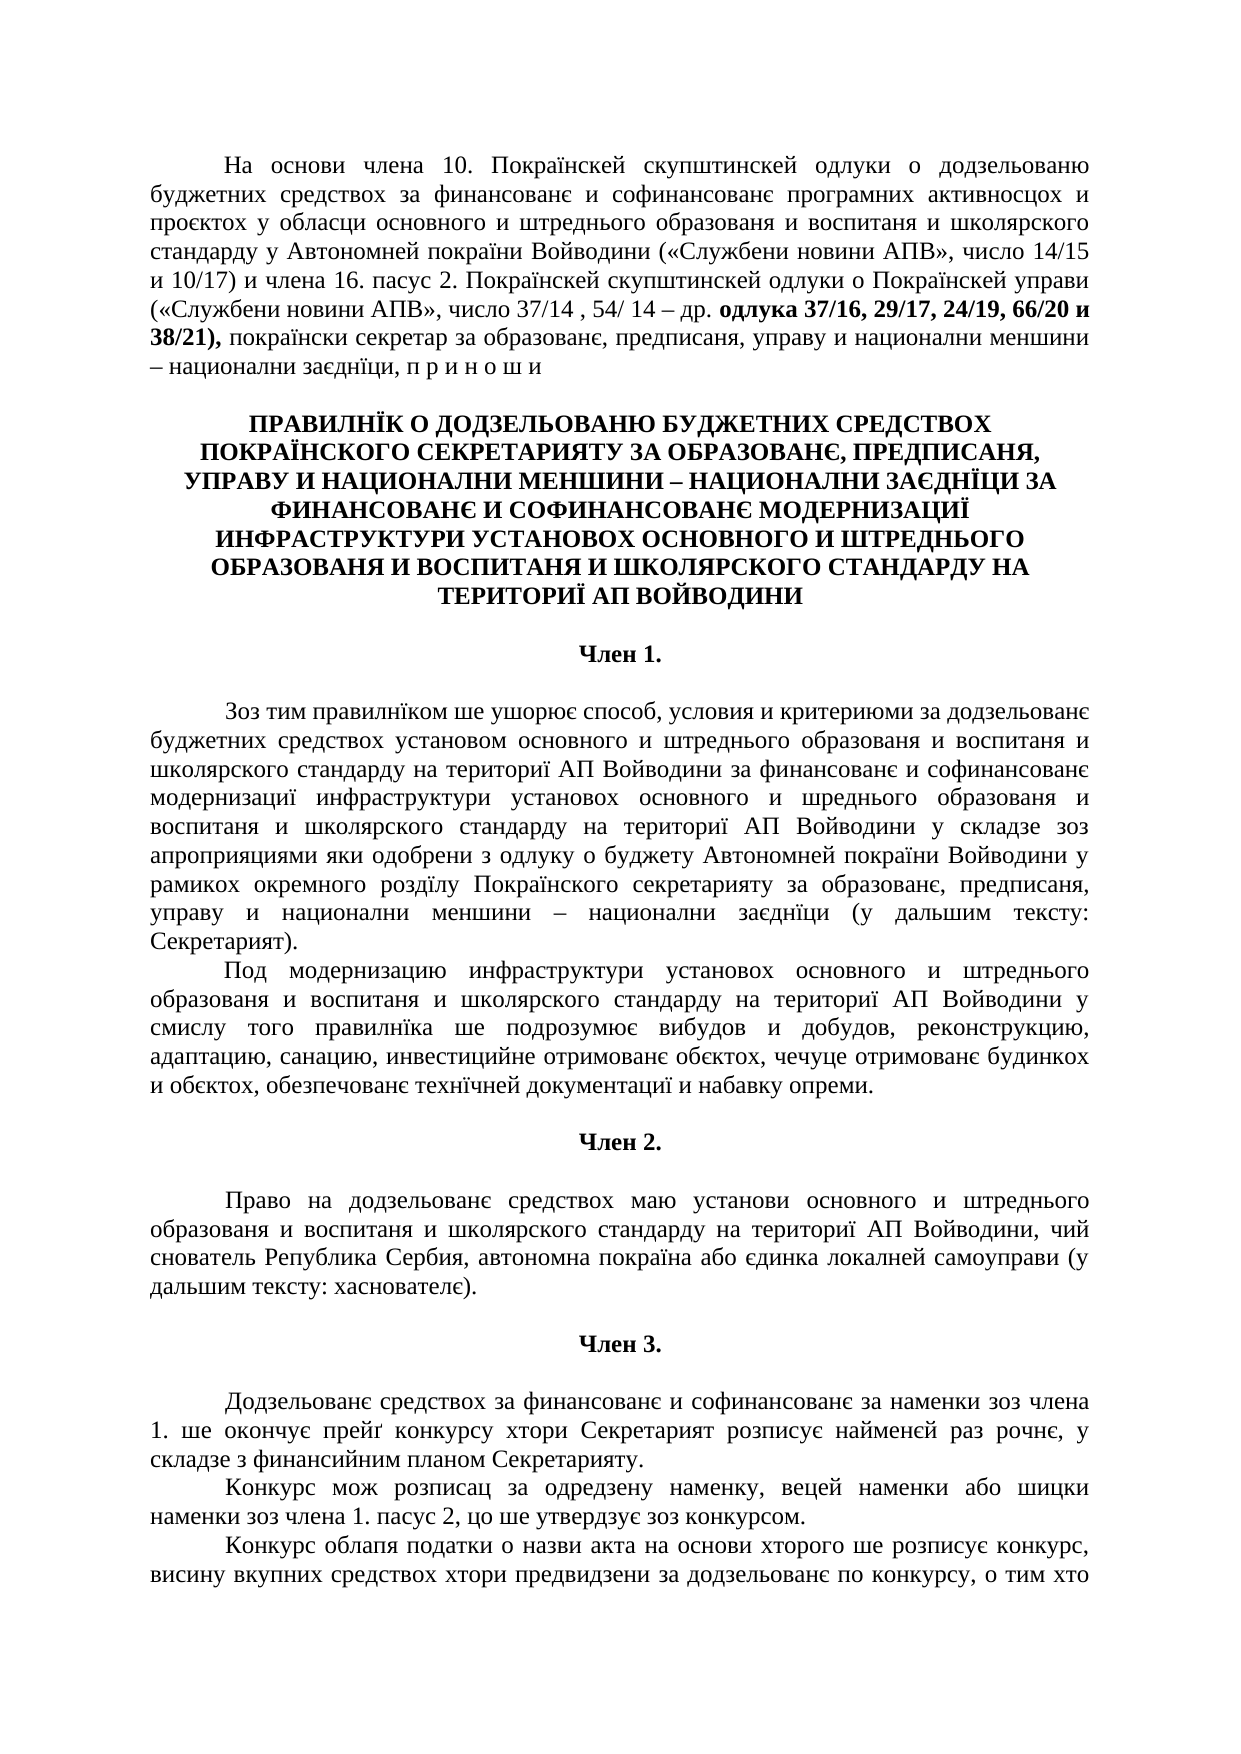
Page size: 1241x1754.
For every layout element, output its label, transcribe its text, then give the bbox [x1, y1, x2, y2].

text Под модернизацию инфраструктури установох основного и штреднього образованя и воспитаня и школярского стандарду на териториї АП Войводини у смислу того правилнїка ше подрозумює вибудов и добудов, реконструкцию, адаптацию, санацию, инвестицийне отримованє обєктох, чечуце отримованє будинкох и обєктох, обезпечованє технїчней документациї и набавку опреми. [150, 955, 1090, 1099]
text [150, 1530, 1090, 1587]
text Члeн 3. [150, 1329, 1090, 1357]
text Право на додзельованє средствох маю установи основного и штреднього образованя и воспитаня и школярского стандарду на териториї АП Войводини, чий снователь Република Сербия, автономна покраїна або єдинка локалней самоуправи (у дальшим тексту: хаснователє). [150, 1185, 1090, 1300]
text Члeн 2. [150, 1127, 1090, 1156]
text Зоз тим правилнїком ше ушорює способ, условия и критериюми за додзельованє буджетних средствох установом основного и штреднього образованя и воспитаня и школярского стандарду на териториї АП Войводини за финансованє и софинансованє модернизациї инфраструктури установох основного и шреднього образованя и воспитаня и школярского стандарду на териториї АП Войводини у складзе зоз апроприяциями яки одобрени з одлуку о буджету Автономней покраїни Войводини у рамикох окремного роздїлу Покраїнского секретарияту за образованє, предписаня, управу и национални меншини – национални заєднїци (у дальшим тексту: Секретарият). [150, 696, 1090, 955]
text Члeн 1. [150, 639, 1090, 667]
text На основи члена 10. Покраїнскей скупштинскей одлуки о додзельованю буджетних средствох за финансованє и софинансованє програмних активносцох и проєктох у обласци основного и штреднього образованя и воспитаня и школярского стандарду у Автономней покраїни Войводини («Службени новини АПВ», число 14/15 и 10/17) и члена 16. пасус 2. Покраїнскей скупштинскей одлуки о Покраїнскей управи («Службени новини АПВ», число 37/14 , 54/ 14 – др. одлука 37/16, 29/17, 24/19, 66/20 и 38/21), покраїнски секретар за образованє, предписаня, управу и национални меншини – национални заєднїци, п р и н о ш и [150, 150, 1090, 380]
text ПРАВИЛНЇК O ДОДЗЕЛЬОВАНЮ БУДЖЕТНИХ СРЕДСТВОХ ПОКРАЇНСКОГО СЕКРЕТАРИЯТУ ЗА ОБРАЗОВАНЄ, ПРЕДПИСАНЯ, УПРАВУ И НАЦИОНАЛНИ МЕНШИНИ – НАЦИОНАЛНИ ЗАЄДНЇЦИ ЗА ФИНАНСОВАНЄ И СОФИНАНСОВАНЄ МОДЕРНИЗАЦИЇ ИНФРАСТРУКТУРИ УСТАНОВОХ ОСНОВНОГО И ШТРЕДНЬОГО ОБРАЗОВАНЯ И ВОСПИТАНЯ И ШКОЛЯРСКОГО СТАНДАРДУ НА ТЕРИТОРИЇ АП ВОЙВОДИНИ [150, 409, 1090, 610]
text Конкурс мож розписац за одредзену наменку, вецей наменки або шицки наменки зоз члена 1. пасус 2, цо ше утвердзує зоз конкурсом. [150, 1472, 1090, 1530]
text Додзельованє средствох за финансованє и софинансованє за наменки зоз члена 1. ше окончує прейґ конкурсу хтори Секретарият розписує найменєй раз рочнє, у складзе з финансийним планом Секретарияту. [150, 1386, 1090, 1472]
